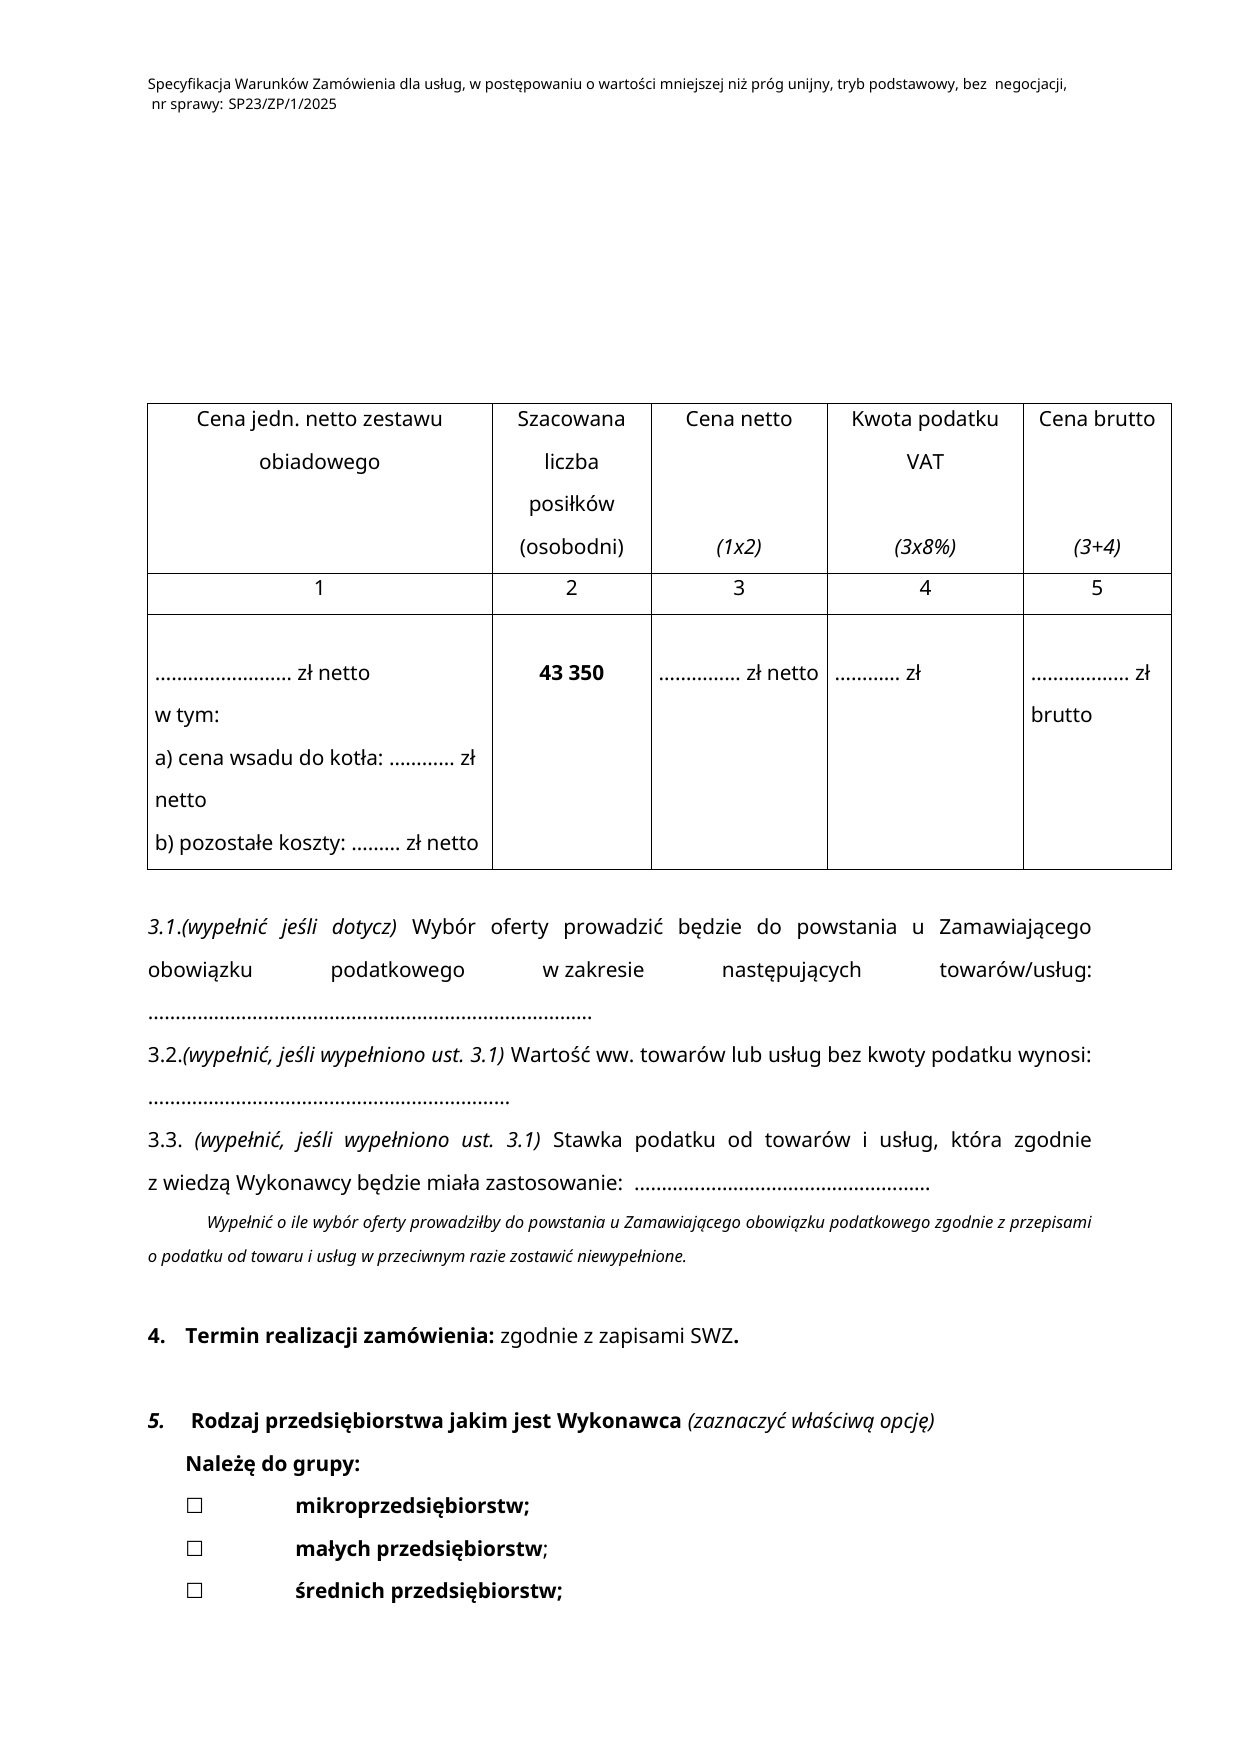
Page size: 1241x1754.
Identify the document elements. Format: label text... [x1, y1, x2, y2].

table_cell 3 [652, 574, 827, 614]
text Należę do grupy: [185, 1449, 1093, 1477]
text ☐ średnich przedsiębiorstw; [185, 1577, 1093, 1605]
table_cell 4 [828, 574, 1023, 614]
table_header Cena netto (1x2) [652, 404, 827, 572]
table_cell 43 350 [493, 615, 651, 868]
table_cell ………… zł [828, 615, 1023, 868]
table_cell 1 [148, 574, 492, 614]
table_cell 5 [1024, 574, 1171, 614]
text ☐ mikroprzedsiębiorstw; [185, 1491, 1093, 1520]
table_cell …………….……… zł netto w tym: a) cena wsadu do kotła: ………… zł netto b) pozostałe koszty: ……… zł netto [148, 615, 492, 868]
list Termin realizacji zamówienia: zgodnie z zapisami SWZ. [148, 1321, 1093, 1349]
table_header Kwota podatku VAT (3x8%) [828, 404, 1023, 572]
text 3.1.(wypełnić jeśli dotycz) Wybór oferty prowadzić będzie do powstania u Zamawiającego obowiązku podatkowego w zakresie następujących towarów/usług: ……………………………………………………………………… [148, 912, 1093, 1026]
table_cell …………… zł netto [652, 615, 827, 868]
table_header Szacowana liczba posiłków (osobodni) [493, 404, 651, 572]
text Wypełnić o ile wybór oferty prowadziłby do powstania u Zamawiającego obowiązku podatkowego zgodnie z przepisami o podatku od towaru i usług w przeciwnym razie zostawić niewypełnione. [148, 1210, 1093, 1267]
table_header Cena jedn. netto zestawu obiadowego [148, 404, 492, 572]
text ☐ małych przedsiębiorstw; [185, 1534, 1093, 1562]
table_cell 2 [493, 574, 651, 614]
table_header Cena brutto (3+4) [1024, 404, 1171, 572]
list Rodzaj przedsiębiorstwa jakim jest Wykonawca (zaznaczyć właściwą opcję) [148, 1406, 1093, 1435]
table_cell ……………… zł brutto [1024, 615, 1171, 868]
text 3.2.(wypełnić, jeśli wypełniono ust. 3.1) Wartość ww. towarów lub usług bez kwoty podatku wynosi: ………………………………………………………… [148, 1040, 1093, 1111]
text 3.3. (wypełnić, jeśli wypełniono ust. 3.1) Stawka podatku od towarów i usług, która zgodnie z wiedzą Wykonawcy będzie miała zastosowanie: ……………………………………………… [148, 1125, 1093, 1196]
